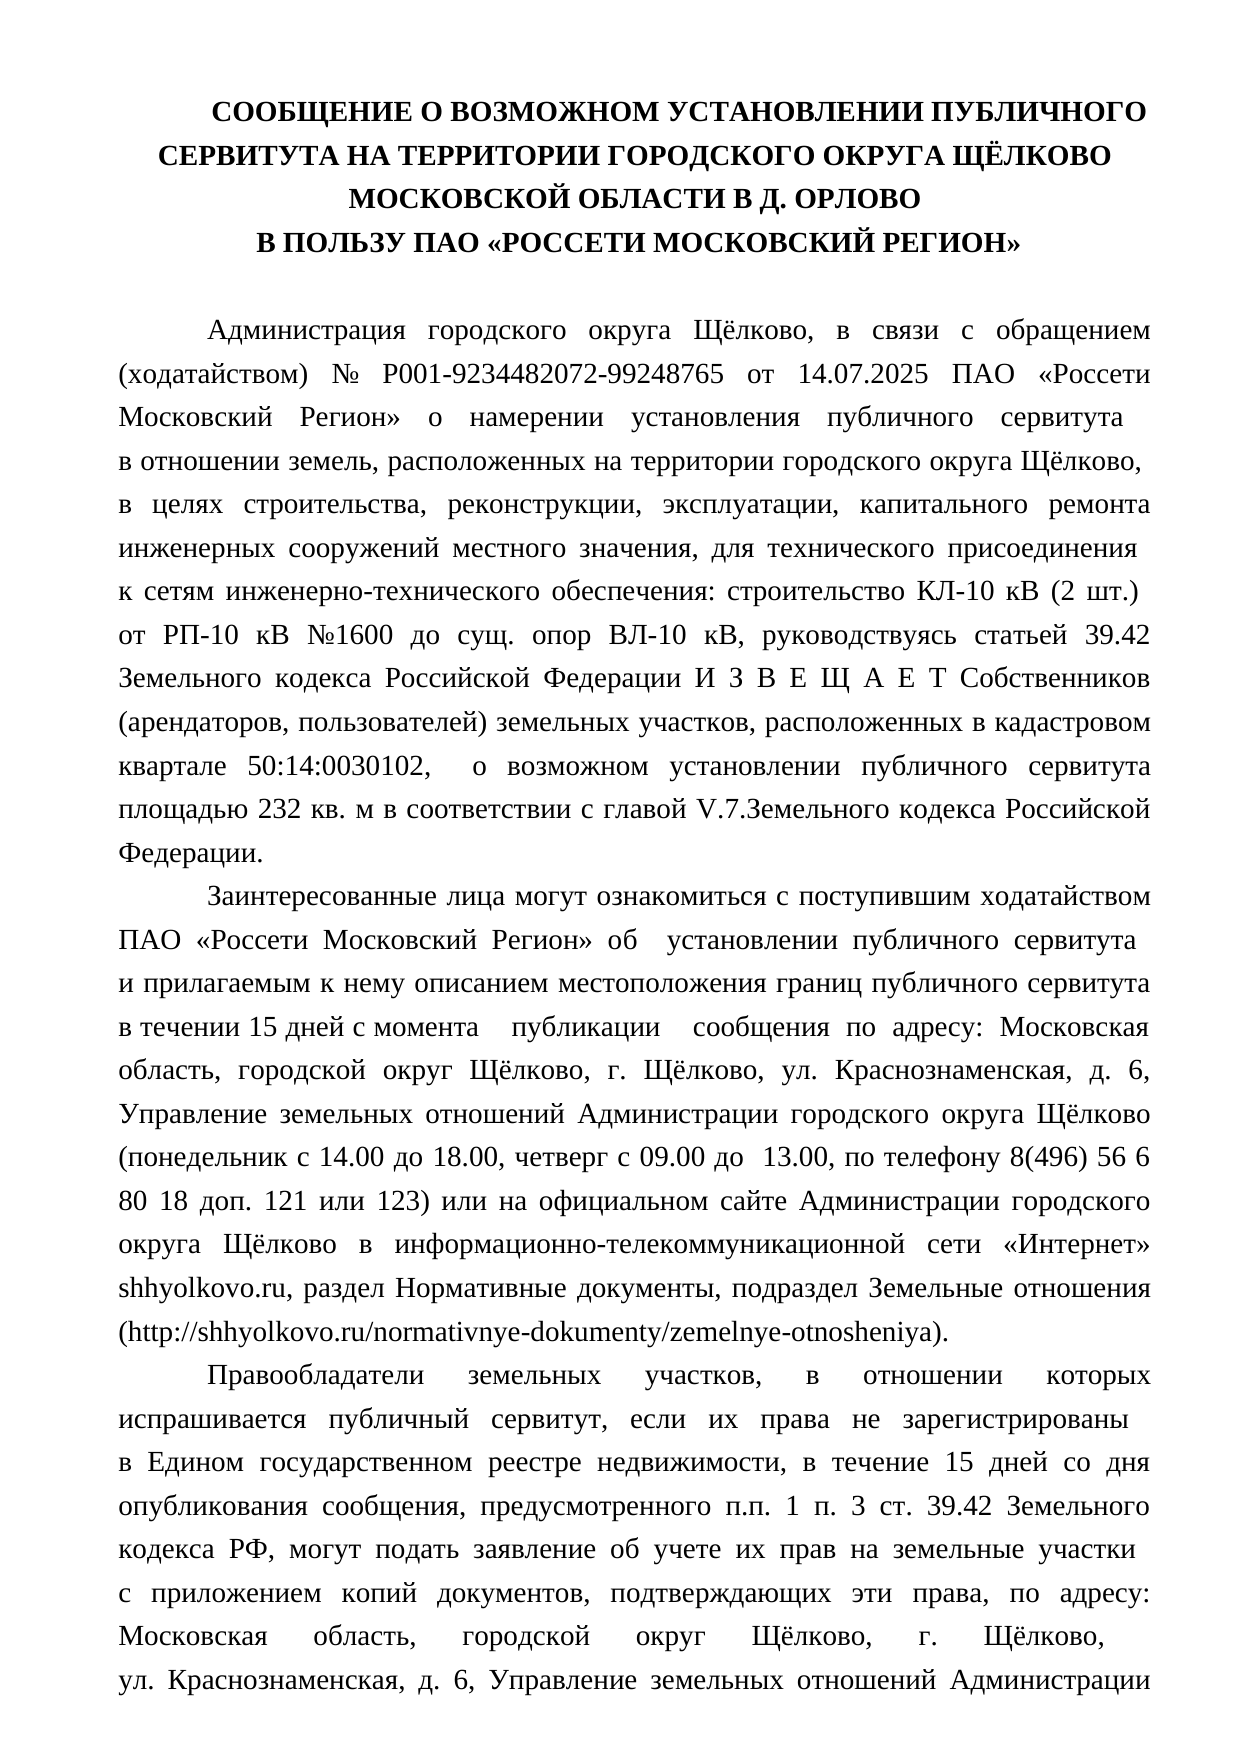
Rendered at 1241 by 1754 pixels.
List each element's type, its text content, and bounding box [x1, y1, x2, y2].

text Администрация городского округа Щёлково, в связи с обращением (ходатайством) № P001-9234482072-99248765 от 14.07.2025 ПАО «Россети Московский Регион» о намерении установления публичного сервитута в отношении земель, расположенных на территории городского округа Щёлково, в целях строительства, реконструкции, эксплуатации, капитального ремонта инженерных сооружений местного значения, для технического присоединения к сетям инженерно-технического обеспечения: строительство КЛ-10 кВ (2 шт.) от РП-10 кВ №1600 до сущ. опор ВЛ-10 кВ, руководствуясь статьей 39.42 Земельного кодекса Российской Федерации И З В Е Щ А Е Т Собственников (арендаторов, пользователей) земельных участков, расположенных в кадастровом квартале 50:14:0030102, о возможном установлении публичного сервитута площадью 232 кв. м в соответствии с главой V.7.Земельного кодекса Российской Федерации. [118, 312, 1152, 868]
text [118, 1357, 1152, 1696]
text СООБЩЕНИЕ О ВОЗМОЖНОМ УСТАНОВЛЕНИИ ПУБЛИЧНОГО СЕРВИТУТА НА ТЕРРИТОРИИ ГОРОДСКОГО ОКРУГА ЩЁЛКОВО МОСКОВСКОЙ ОБЛАСТИ В Д. ОРЛОВО В ПОЛЬЗУ ПАО «Россети Московский Регион» [118, 94, 1152, 259]
text Заинтересованные лица могут ознакомиться с поступившим ходатайством ПАО «Россети Московский Регион» об установлении публичного сервитута и прилагаемым к нему описанием местоположения границ публичного сервитута в течении 15 дней с момента публикации сообщения по адресу: Московская область, городской округ Щёлково, г. Щёлково, ул. Краснознаменская, д. 6, Управление земельных отношений Администрации городского округа Щёлково (понедельник с 14.00 до 18.00, четверг с 09.00 до 13.00, по телефону 8(496) 56 6 80 18 доп. 121 или 123) или на официальном сайте Администрации городского округа Щёлково в информационно-телекоммуникационной сети «Интернет» shhyolkovo.ru, раздел Нормативные документы, подраздел Земельные отношения (http://shhyolkovo.ru/normativnye-dokumenty/zemelnye-otnosheniya). [118, 878, 1152, 1347]
